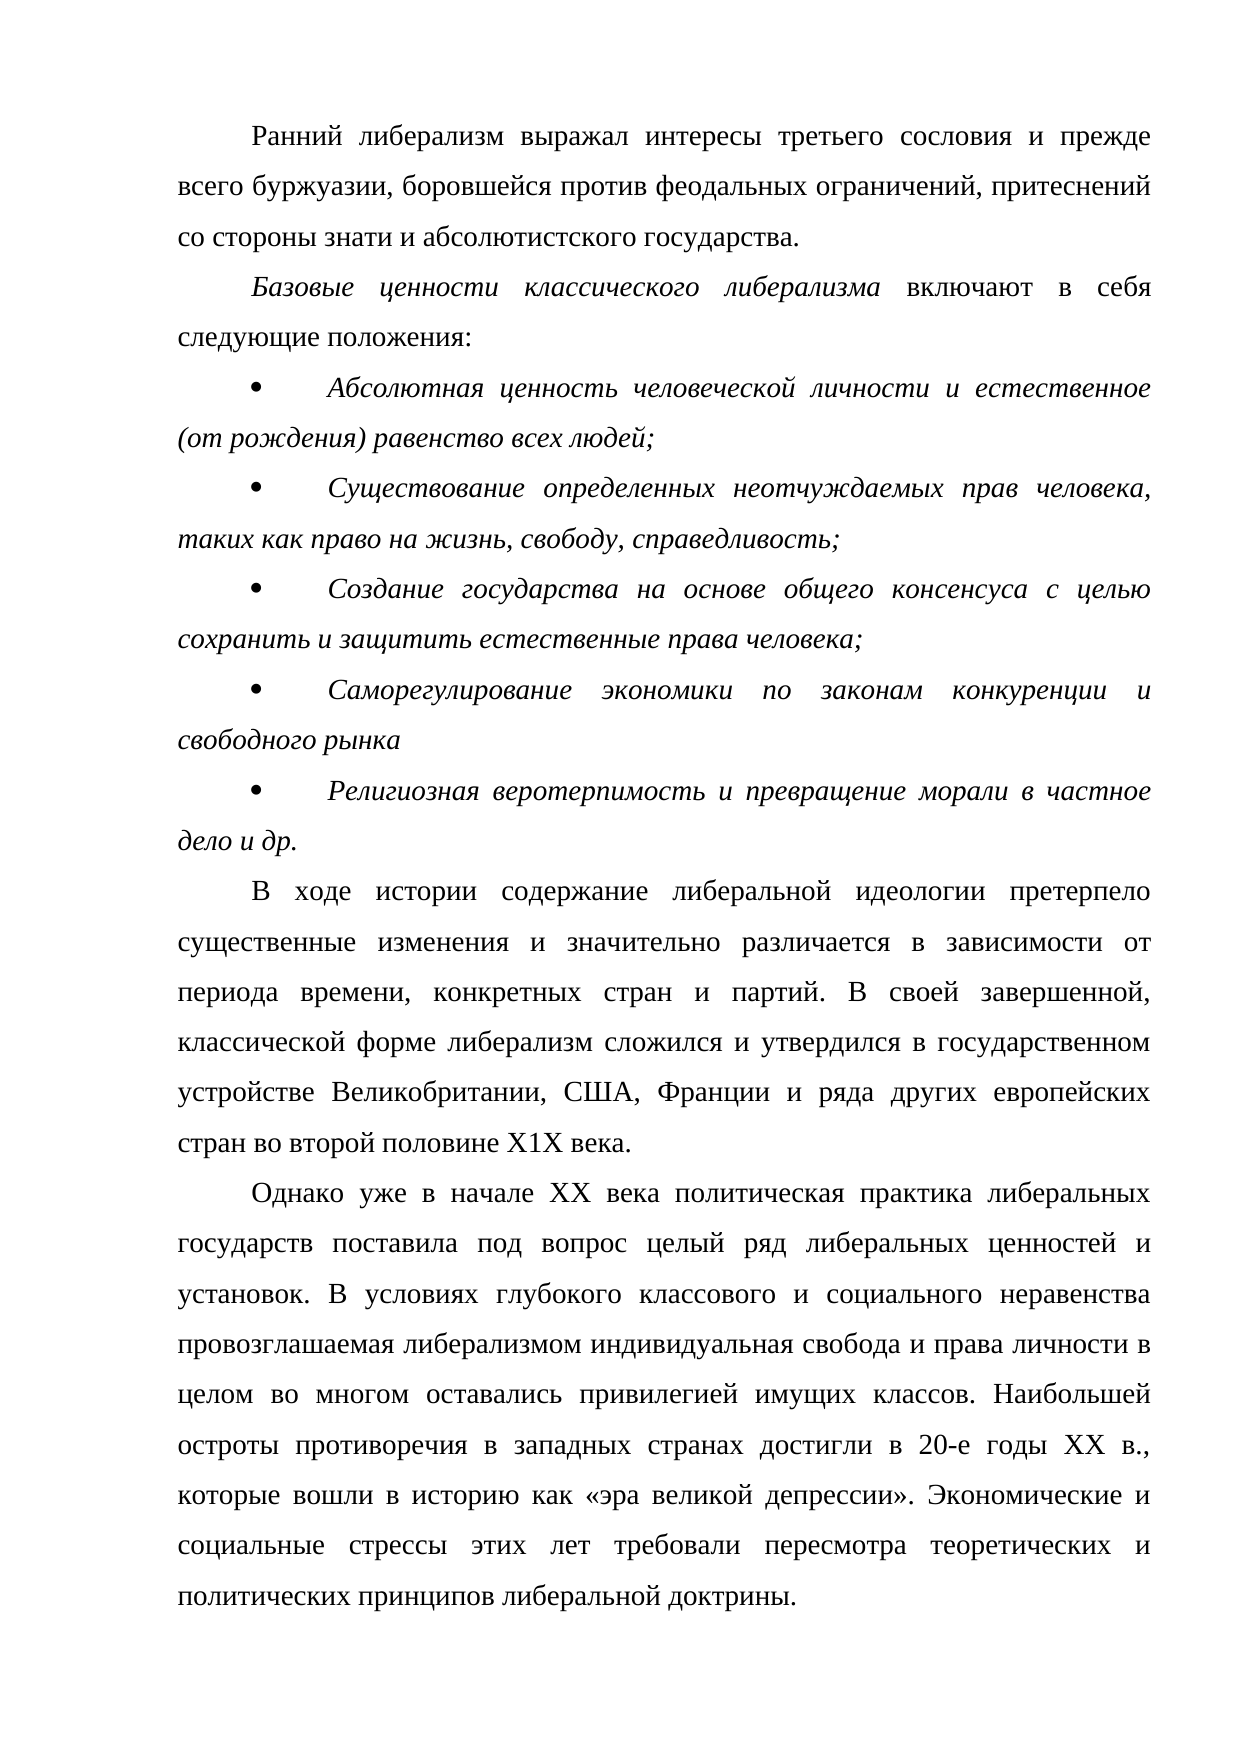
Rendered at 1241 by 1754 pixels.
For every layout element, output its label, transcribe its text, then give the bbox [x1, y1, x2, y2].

text Базовые ценности классического либерализма включают в себя следующие положения: [177, 269, 1152, 353]
list Саморегулирование экономики по законам конкуренции и свободного рынка [177, 672, 1152, 756]
list Создание государства на основе общего консенсуса с целью сохранить и защитить естественные права человека; [177, 571, 1152, 655]
text Ранний либерализм выражал интересы третьего сословия и прежде всего буржуазии, боровшейся против феодальных ограничений, притеснений со стороны знати и абсолютистского государства. [177, 118, 1152, 252]
text Однако уже в начале ХХ века политическая практика либеральных государств поставила под вопрос целый ряд либеральных ценностей и установок. В условиях глубокого классового и социального неравенства провозглашаемая либерализмом индивидуальная свобода и права личности в целом во многом оставались привилегией имущих классов. Наибольшей остроты противоречия в западных странах достигли в 20-е годы ХХ в., которые вошли в историю как «эра великой депрессии». Экономические и социальные стрессы этих лет требовали пересмотра теоретических и политических принципов либеральной доктрины. [177, 1175, 1152, 1611]
list Религиозная веротерпимость и превращение морали в частное дело и др. [177, 773, 1152, 857]
list Абсолютная ценность человеческой личности и естественное (от рождения) равенство всех людей; [177, 370, 1152, 454]
text В ходе истории содержание либеральной идеологии претерпело существенные изменения и значительно различается в зависимости от периода времени, конкретных стран и партий. В своей завершенной, классической форме либерализм сложился и утвердился в государственном устройстве Великобритании, США, Франции и ряда других европейских стран во второй половине Х1Х века. [177, 873, 1152, 1158]
list Существование определенных неотчуждаемых прав человека, таких как право на жизнь, свободу, справедливость; [177, 470, 1152, 554]
